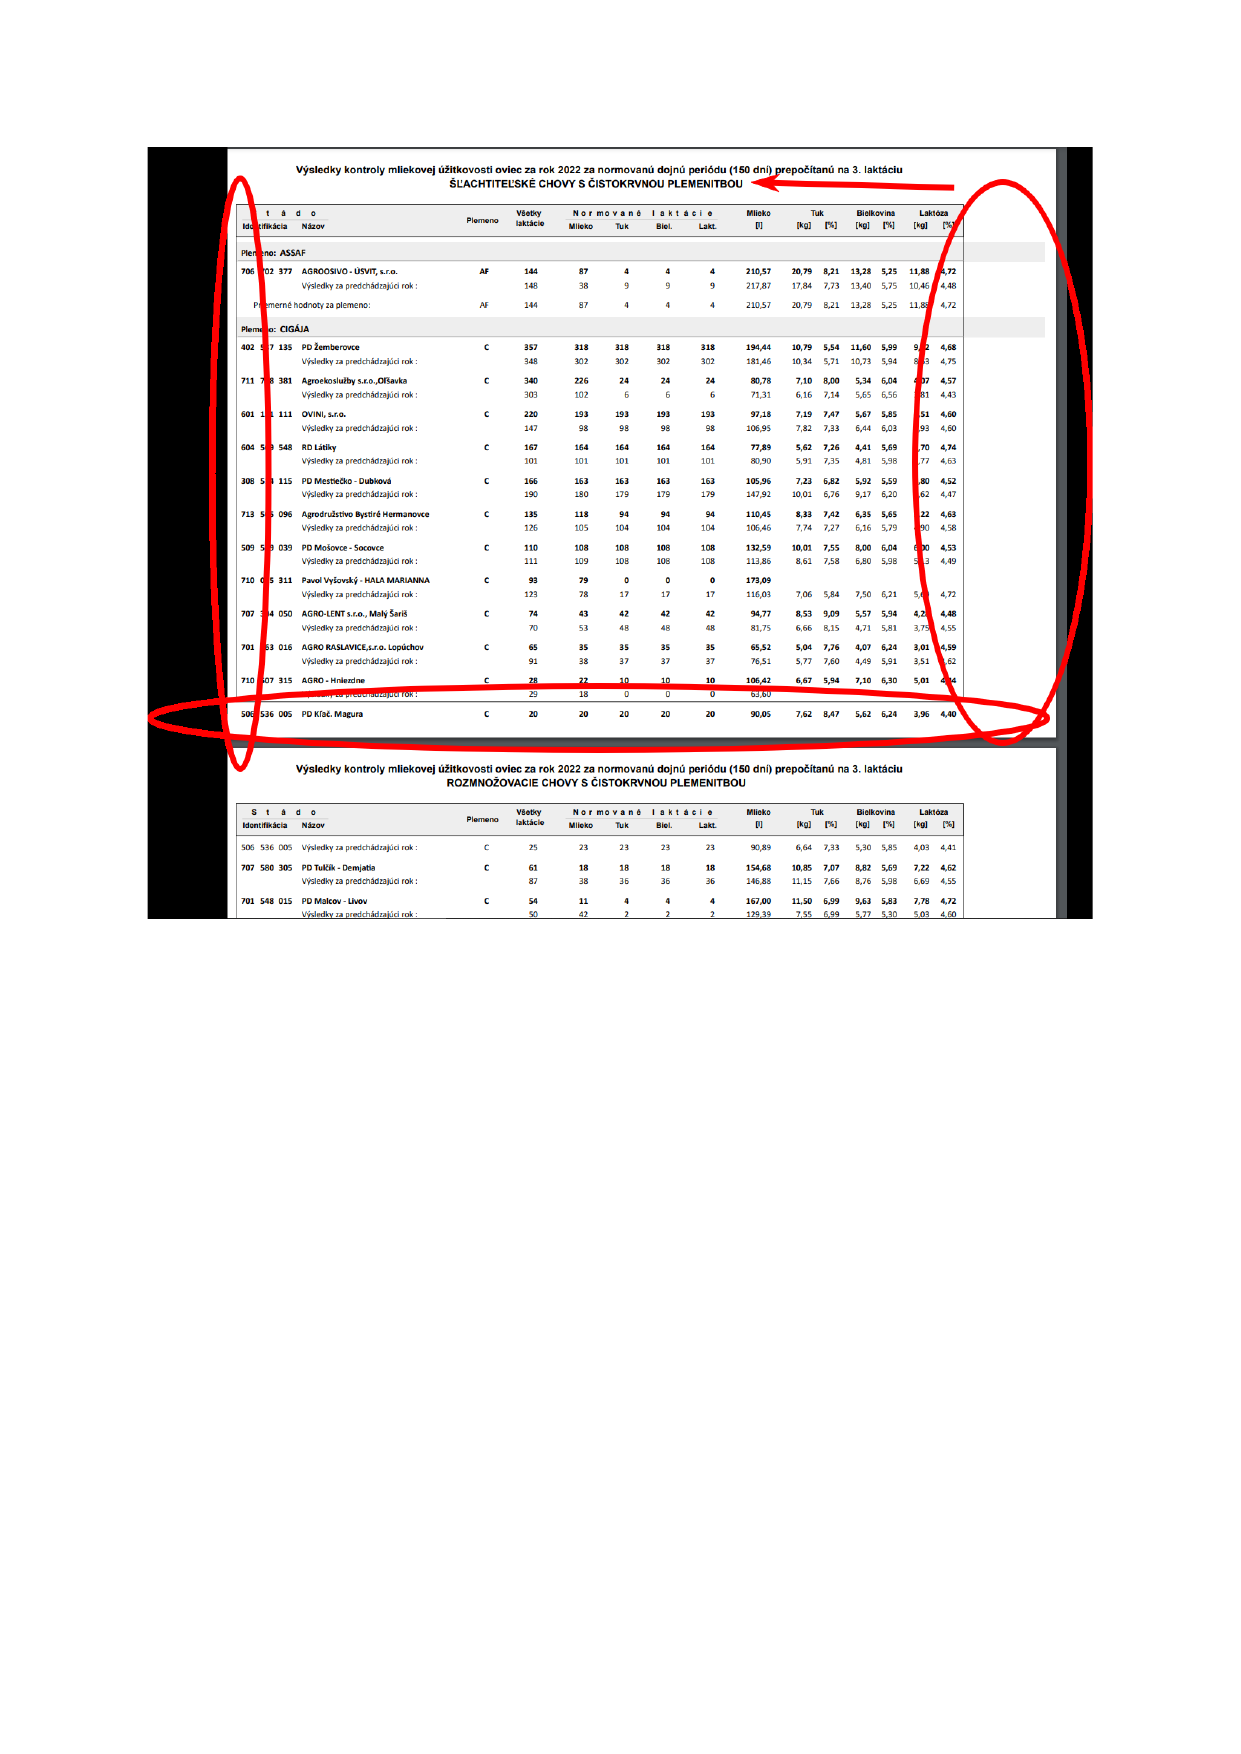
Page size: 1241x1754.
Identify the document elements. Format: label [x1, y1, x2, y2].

picture [147, 147, 1093, 919]
